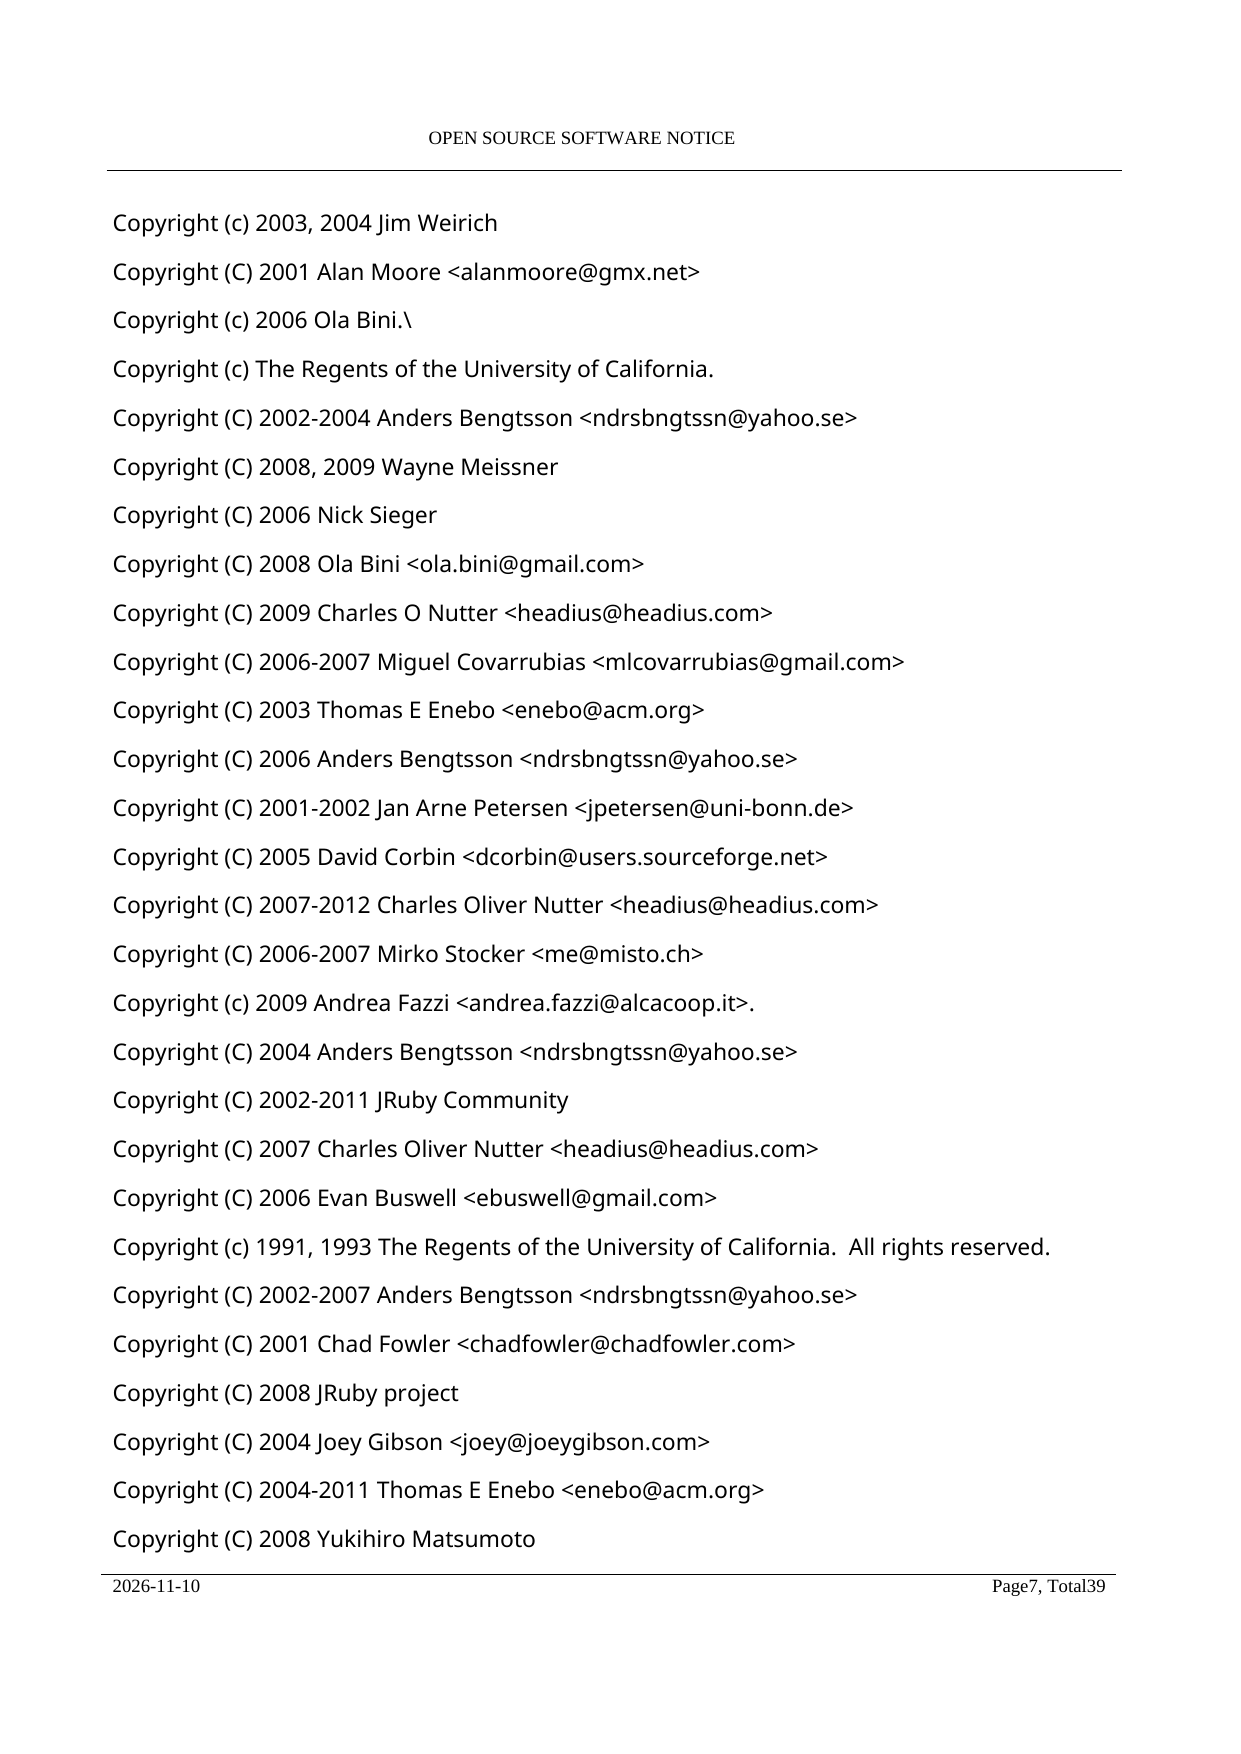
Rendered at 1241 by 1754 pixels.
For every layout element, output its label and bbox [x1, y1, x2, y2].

text [112, 206, 1128, 1555]
